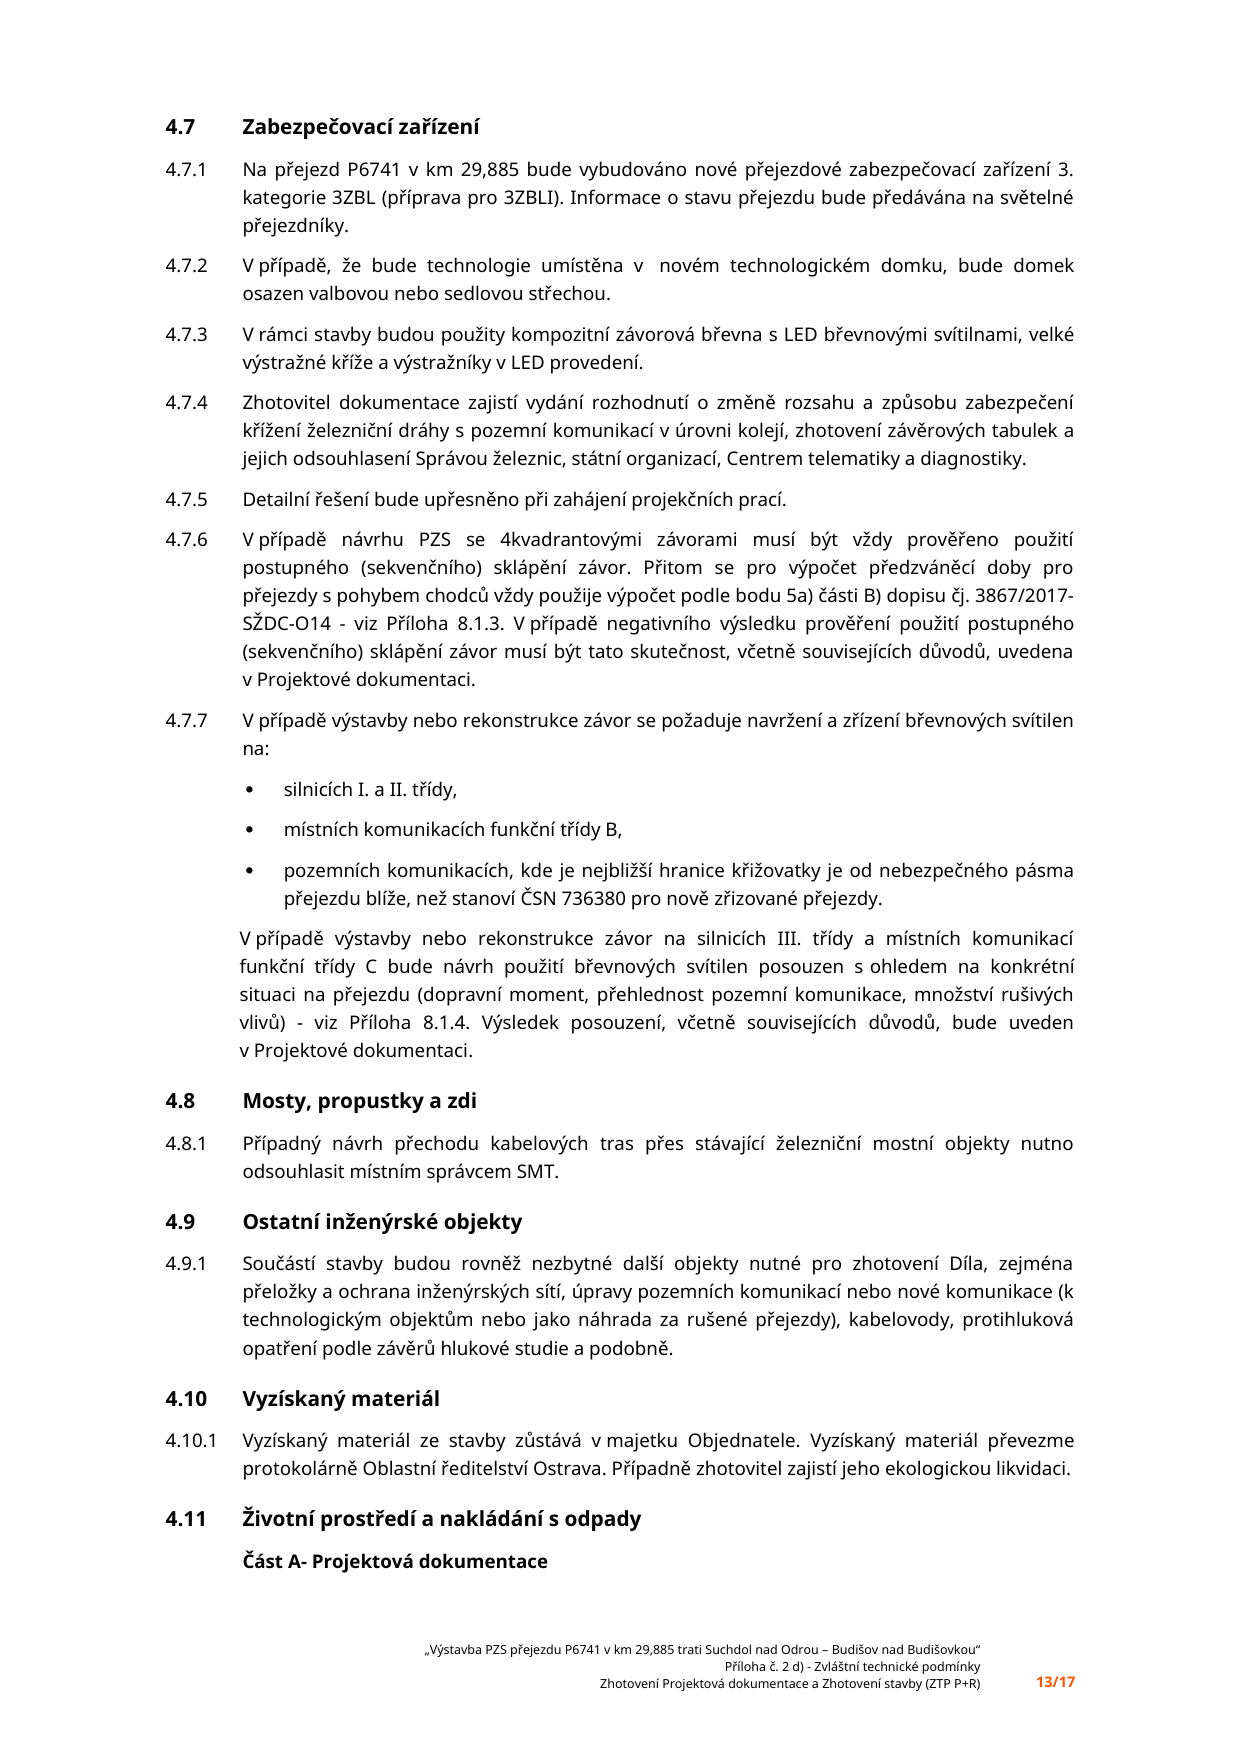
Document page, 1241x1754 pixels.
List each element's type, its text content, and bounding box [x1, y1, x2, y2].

list V případě výstavby nebo rekonstrukce závor na silnicích III. třídy a místních komunikací funkční třídy C bude návrh použití břevnových svítilen posouzen s ohledem na konkrétní situaci na přejezdu (dopravní moment, přehlednost pozemní komunikace, množství rušivých vlivů) - viz Příloha 8.1.4. Výsledek posouzení, včetně souvisejících důvodů, bude uveden v Projektové dokumentaci. [239, 925, 1075, 1063]
text V případě, že bude technologie umístěna v novém technologickém domku, bude domek osazen valbovou nebo sedlovou střechou. [165, 252, 1075, 306]
list silnicích I. a II. třídy, [246, 776, 1075, 801]
text Zabezpečovací zařízení [165, 112, 1075, 141]
text Mosty, propustky a zdi [165, 1086, 1075, 1115]
text V případě výstavby nebo rekonstrukce závor se požaduje navržení a zřízení břevnových svítilen na: [165, 707, 1075, 761]
list místních komunikacích funkční třídy B, [246, 816, 1075, 842]
text Vyzískaný materiál ze stavby zůstává v majetku Objednatele. Vyzískaný materiál převezme protokolárně Oblastní ředitelství Ostrava. Případně zhotovitel zajistí jeho ekologickou likvidaci. [165, 1427, 1075, 1481]
text Část A- Projektová dokumentace [242, 1548, 1075, 1573]
text Na přejezd P6741 v km 29,885 bude vybudováno nové přejezdové zabezpečovací zařízení 3. kategorie 3ZBL (příprava pro 3ZBLI). Informace o stavu přejezdu bude předávána na světelné přejezdníky. [165, 156, 1075, 237]
text V případě návrhu PZS se 4kvadrantovými závorami musí být vždy prověřeno použití postupného (sekvenčního) sklápění závor. Přitom se pro výpočet předzváněcí doby pro přejezdy s pohybem chodců vždy použije výpočet podle bodu 5a) části B) dopisu čj. 3867/2017-SŽDC-O14 - viz Příloha 8.1.3. V případě negativního výsledku prověření použití postupného (sekvenčního) sklápění závor musí být tato skutečnost, včetně souvisejících důvodů, uvedena v Projektové dokumentaci. [165, 527, 1075, 692]
text Zhotovitel dokumentace zajistí vydání rozhodnutí o změně rozsahu a způsobu zabezpečení křížení železniční dráhy s pozemní komunikací v úrovni kolejí, zhotovení závěrových tabulek a jejich odsouhlasení Správou železnic, státní organizací, Centrem telematiky a diagnostiky. [165, 389, 1075, 471]
text V rámci stavby budou použity kompozitní závorová břevna s LED břevnovými svítilnami, velké výstražné kříže a výstražníky v LED provedení. [165, 321, 1075, 374]
text Součástí stavby budou rovněž nezbytné další objekty nutné pro zhotovení Díla, zejména přeložky a ochrana inženýrských sítí, úpravy pozemních komunikací nebo nové komunikace (k technologickým objektům nebo jako náhrada za rušené přejezdy), kabelovody, protihluková opatření podle závěrů hlukové studie a podobně. [165, 1251, 1075, 1360]
text Vyzískaný materiál [165, 1384, 1075, 1412]
text Ostatní inženýrské objekty [165, 1207, 1075, 1235]
text Detailní řešení bude upřesněno při zahájení projekčních prací. [165, 486, 1075, 512]
text Případný návrh přechodu kabelových tras přes stávající železniční mostní objekty nutno odsouhlasit místním správcem SMT. [165, 1130, 1075, 1184]
text Životní prostředí a nakládání s odpady [165, 1504, 1075, 1533]
list pozemních komunikacích, kde je nejbližší hranice křižovatky je od nebezpečného pásma přejezdu blíže, než stanoví ČSN 736380 pro nově zřizované přejezdy. [246, 857, 1075, 910]
